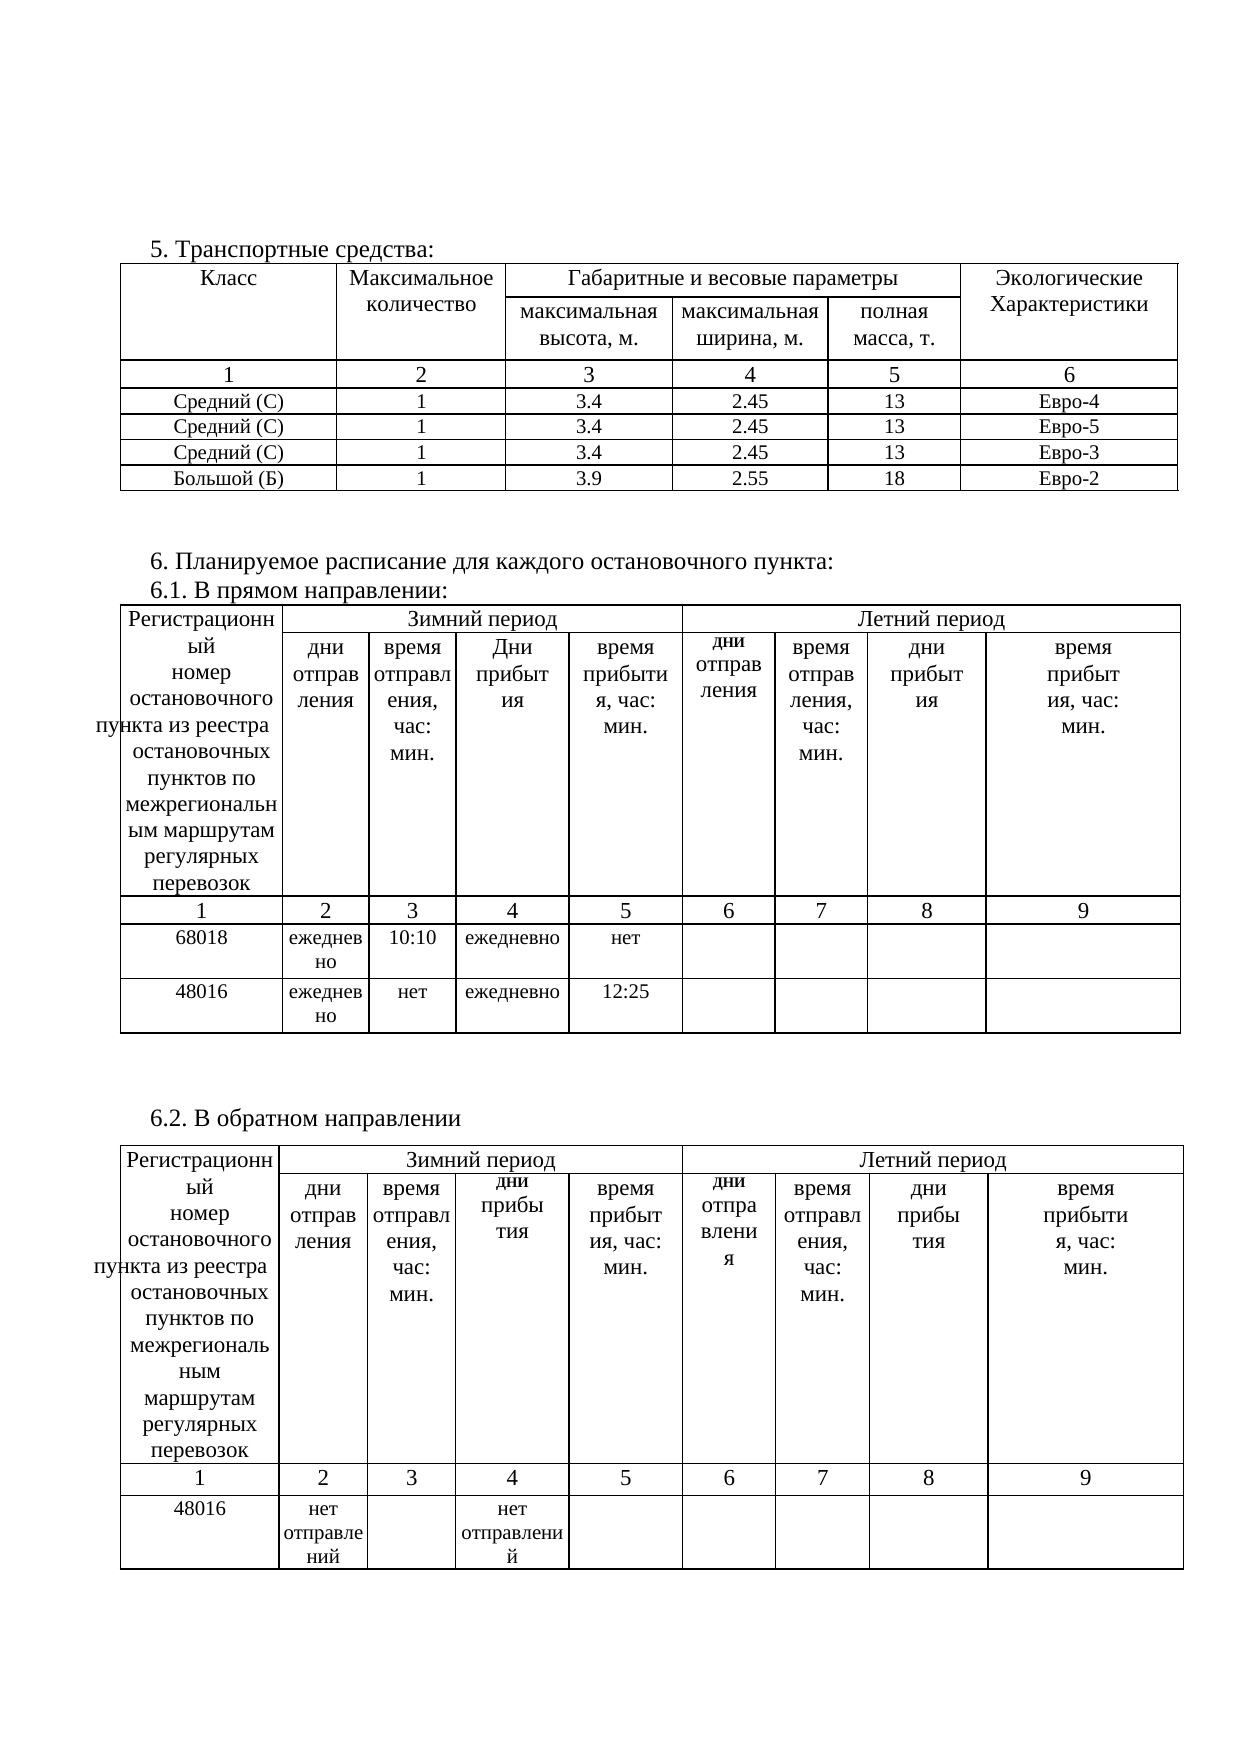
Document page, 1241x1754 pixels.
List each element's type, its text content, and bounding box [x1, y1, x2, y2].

table_cell 12:25 [570, 979, 682, 1032]
table_cell нет отправлений [280, 1496, 367, 1568]
table_cell [868, 925, 985, 978]
text 6. Планируемое расписание для каждого остановочного пункта: [150, 546, 1090, 575]
table_cell 5 [570, 1464, 682, 1494]
table_cell [776, 925, 867, 978]
table_cell 7 [776, 1464, 869, 1494]
table_cell время прибыт ия, час: мин. [570, 1174, 682, 1463]
table_cell ежедневно [457, 925, 568, 978]
table_cell 1 [337, 466, 505, 490]
table_cell время прибыт ия, час: мин. [987, 633, 1180, 895]
table_cell [987, 979, 1180, 1032]
table_cell Дни прибыт ия [457, 633, 568, 895]
table_cell [776, 1496, 869, 1568]
table_cell 5 [570, 897, 682, 923]
table_cell ежедневно [283, 925, 368, 978]
table_cell 2.45 [673, 415, 827, 438]
table_cell 3 [506, 361, 672, 387]
table_cell [987, 925, 1180, 978]
table_cell Большой (Б) [121, 466, 336, 490]
table_cell 3.4 [506, 415, 672, 438]
table_header Зимний период [280, 1146, 682, 1173]
table_cell дни отправ ления [283, 633, 368, 895]
table_cell 1 [337, 440, 505, 464]
table_cell Евро-5 [961, 415, 1177, 438]
table_cell 6 [683, 1464, 775, 1494]
table_cell нет отправлений [456, 1496, 568, 1568]
table_cell 8 [868, 897, 985, 923]
table_cell [683, 979, 774, 1032]
table_cell 3 [368, 1464, 455, 1494]
table_cell время прибыти я, час: мин. [570, 633, 682, 895]
table_cell 13 [829, 389, 960, 413]
table_cell 1 [121, 1464, 278, 1494]
table_cell время прибыти я, час: мин. [989, 1174, 1183, 1463]
table_cell [683, 925, 774, 978]
table_cell 18 [829, 466, 960, 490]
table_cell 4 [456, 1464, 568, 1494]
table_cell нет [370, 979, 455, 1032]
table_cell ДНИ прибы тия [456, 1174, 568, 1463]
table_cell 1 [121, 361, 336, 387]
table_cell максимальная ширина, м. [673, 298, 827, 359]
table_cell ДНИ отправ ления [683, 633, 774, 895]
table_cell нет [570, 925, 682, 978]
table_cell 9 [987, 897, 1180, 923]
table_header Регистрационный номер остановочного пункта из реестра остановочных пунктов по межрегиональным маршрутам регулярных перевозок [121, 606, 282, 895]
table_cell 1 [337, 415, 505, 438]
table_cell 4 [457, 897, 568, 923]
table_cell 2 [280, 1464, 367, 1494]
table_cell время отправ ления, час: мин. [776, 633, 867, 895]
table_cell дни отправ ления [280, 1174, 367, 1463]
table_cell 48016 [121, 979, 282, 1032]
text 6.1. В прямом направлении: [150, 575, 1090, 604]
table_cell [683, 1496, 775, 1568]
table_cell 2 [283, 897, 368, 923]
table_cell 9 [989, 1464, 1183, 1494]
table_cell ежедневно [457, 979, 568, 1032]
table_cell Евро-3 [961, 440, 1177, 464]
table_header Класс [121, 264, 336, 359]
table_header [121, 1146, 278, 1463]
table_cell [870, 1496, 987, 1568]
table_cell 13 [829, 440, 960, 464]
table_cell [868, 979, 985, 1032]
table_cell Евро-2 [961, 466, 1177, 490]
table_cell время отправл ения, час: мин. [368, 1174, 455, 1463]
table_cell дни прибыт ия [868, 633, 985, 895]
table_cell ежедневно [283, 979, 368, 1032]
table_cell 3.4 [506, 389, 672, 413]
table_cell 10:10 [370, 925, 455, 978]
table_cell 6 [961, 361, 1177, 387]
text 6.2. В обратном направлении [150, 1103, 1090, 1132]
table_cell 4 [673, 361, 827, 387]
table_cell 7 [776, 897, 867, 923]
table_cell время отправл ения, час: мин. [776, 1174, 869, 1463]
table_cell [368, 1496, 455, 1568]
table_cell 6 [683, 897, 774, 923]
table_cell Евро-4 [961, 389, 1177, 413]
table_cell Средний (С) [121, 389, 336, 413]
table_cell время отправл ения, час: мин. [370, 633, 455, 895]
table_cell [989, 1496, 1183, 1568]
table_cell ДНИ отпра влени я [683, 1174, 775, 1463]
table_header Максимальное количество [337, 264, 505, 359]
table_header Летний период [683, 606, 1180, 632]
table_cell 8 [870, 1464, 987, 1494]
table_header Экологические Характеристики [961, 264, 1177, 359]
table_header Летний период [683, 1146, 1183, 1173]
table_cell полная масса, т. [829, 298, 960, 359]
table_cell [570, 1496, 682, 1568]
table_cell 1 [337, 389, 505, 413]
table_cell Средний (С) [121, 415, 336, 438]
table_cell 68018 [121, 925, 282, 978]
table_cell 13 [829, 415, 960, 438]
table_cell дни прибы тия [870, 1174, 987, 1463]
table_cell 3.9 [506, 466, 672, 490]
table_header Габаритные и весовые параметры [506, 264, 960, 296]
table_cell Средний (С) [121, 440, 336, 464]
table_cell 5 [829, 361, 960, 387]
table_cell 2.55 [673, 466, 827, 490]
table_header Зимний период [283, 606, 682, 632]
text 5. Транспортные средства: [150, 234, 1090, 263]
table_cell 3 [370, 897, 455, 923]
table_cell [776, 979, 867, 1032]
table_cell 2.45 [673, 440, 827, 464]
table_cell 3.4 [506, 440, 672, 464]
table_cell максимальная высота, м. [506, 298, 672, 359]
table_cell 2.45 [673, 389, 827, 413]
table_cell 2 [337, 361, 505, 387]
table_cell 1 [121, 897, 282, 923]
table_cell 48016 [121, 1496, 278, 1568]
